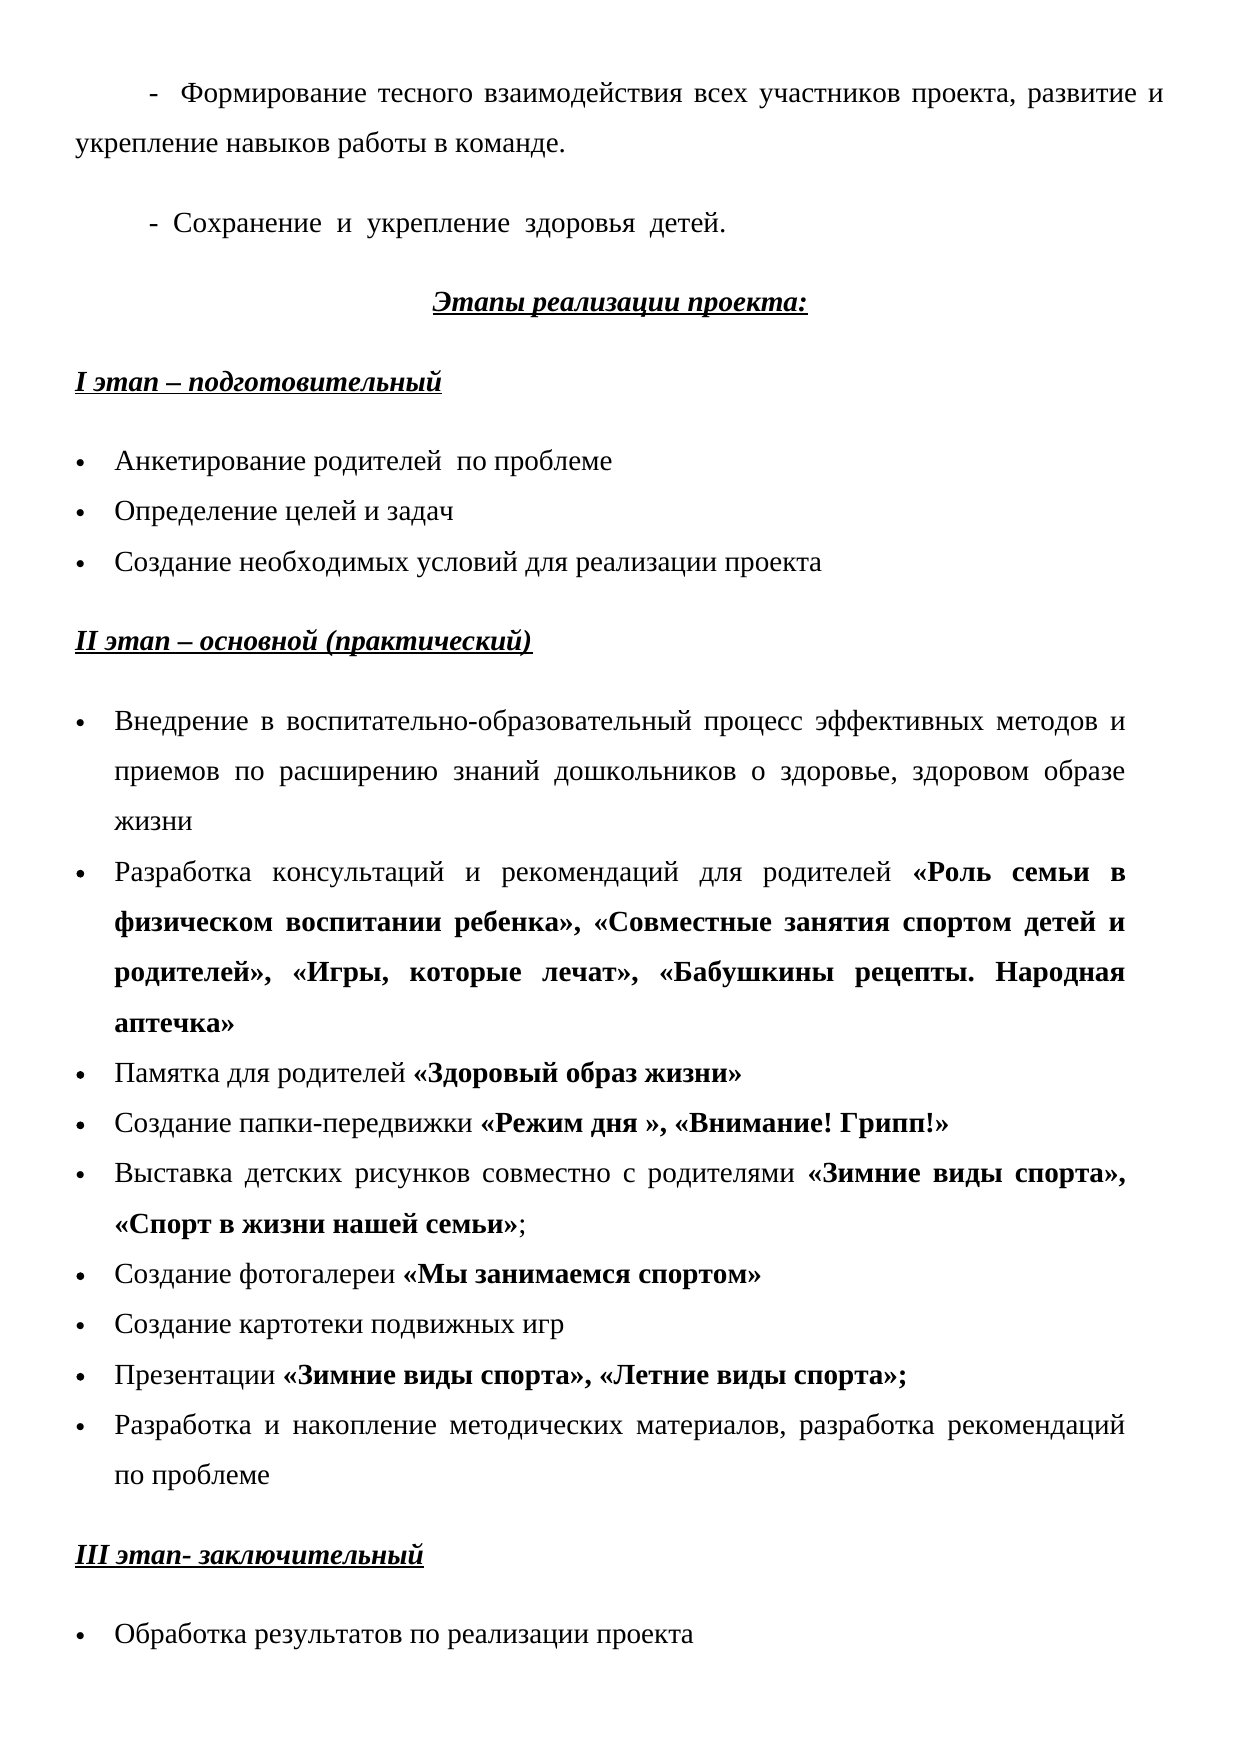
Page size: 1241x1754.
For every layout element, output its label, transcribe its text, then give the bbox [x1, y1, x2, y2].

list Определение целей и задач [77, 493, 1126, 527]
text II этап – основной (практический) [75, 623, 1165, 657]
list Анкетирование родителей по проблеме [77, 443, 1126, 477]
text - Сохранение и укрепление здоровья детей. [75, 205, 1165, 238]
text - Формирование тесного взаимодействия всех участников проекта, развитие и укрепление навыков работы в команде. [75, 75, 1165, 159]
list Создание папки-передвижки «Режим дня », «Внимание! Грипп!» [77, 1105, 1126, 1139]
text I этап – подготовительный [75, 364, 1165, 397]
list Выставка детских рисунков совместно с родителями «Зимние виды спорта», «Спорт в жизни нашей семьи»; [77, 1156, 1126, 1239]
list Создание картотеки подвижных игр [77, 1307, 1126, 1340]
list Создание необходимых условий для реализации проекта [77, 544, 1126, 577]
text III этап- заключительный [75, 1537, 1165, 1571]
list Разработка консультаций и рекомендаций для родителей «Роль семьи в физическом воспитании ребенка», «Совместные занятия спортом детей и родителей», «Игры, которые лечат», «Бабушкины рецепты. Народная аптечка» [77, 854, 1126, 1038]
text Этапы реализации проекта: [75, 284, 1165, 318]
list Разработка и накопление методических материалов, разработка рекомендаций по проблеме [77, 1407, 1126, 1491]
list Памятка для родителей «Здоровый образ жизни» [77, 1055, 1126, 1088]
list Презентации «Зимние виды спорта», «Летние виды спорта»; [77, 1357, 1126, 1390]
list Внедрение в воспитательно-образовательный процесс эффективных методов и приемов по расширению знаний дошкольников о здоровье, здоровом образе жизни [77, 703, 1126, 837]
list Создание фотогалереи «Мы занимаемся спортом» [77, 1256, 1126, 1290]
list Обработка результатов по реализации проекта [77, 1616, 1126, 1650]
